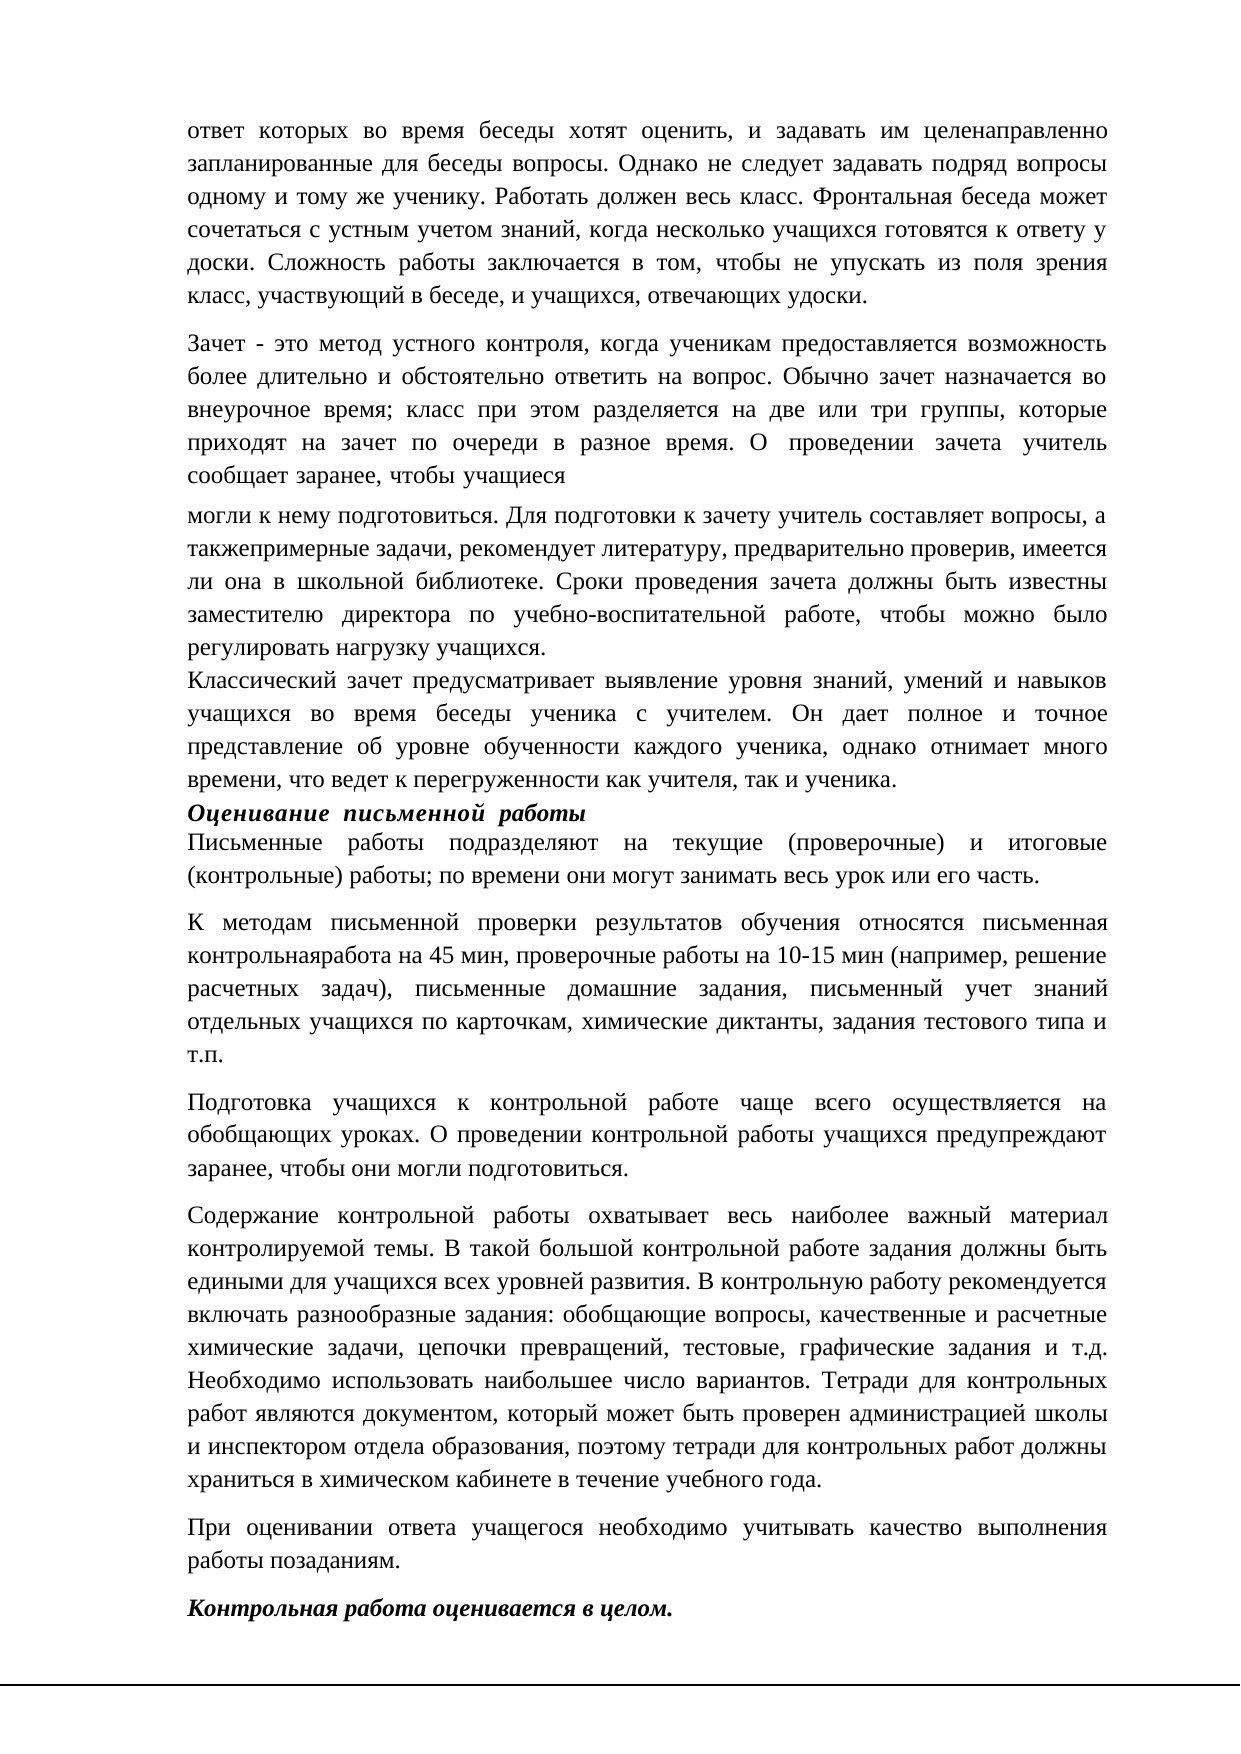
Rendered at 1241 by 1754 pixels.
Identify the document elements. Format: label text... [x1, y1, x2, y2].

text ответ которых во время беседы хотят оценить, и задавать им целенаправленно запланированные для беседы вопросы. Однако не следует задавать подряд вопросы одному и тому же ученику. Работать должен весь класс. Фронтальная беседа может сочетаться с устным учетом знаний, когда несколько учащихся готовятся к ответу у доски. Сложность работы заключается в том, чтобы не упускать из поля зрения класс, участвующий в беседе, и учащихся, отвечающих удоски. [187, 115, 1108, 309]
text Содержание контрольной работы охватывает весь наиболее важный материал контролируемой темы. В такой большой контрольной работе задания должны быть едиными для учащихся всех уровней развития. В контрольную работу рекомендуется включать разнообразные задания: обобщающие вопросы, качественные и расчетные химические задачи, цепочки превращений, тестовые, графические задания и т.д. Необходимо использовать наибольшее число вариантов. Тетради для контрольных работ являются документом, который может быть проверен администрацией школы и инспектором отдела образования, поэтому тетради для контрольных работ должны храниться в химическом кабинете в течение учебного года. [187, 1200, 1108, 1493]
text К методам письменной проверки результатов обучения относятся письменная контрольнаяработа на 45 мин, проверочные работы на 10-15 мин (например, решение расчетных задач), письменные домашние задания, письменный учет знаний отдельных учащихся по карточкам, химические диктанты, задания тестового типа и т.п. [187, 907, 1108, 1068]
text Письменные работы подразделяют на текущие (проверочные) и итоговые (контрольные) работы; по времени они могут занимать весь урок или его часть. [187, 827, 1107, 889]
text могли к нему подготовиться. Для подготовки к зачету учитель составляет вопросы, а такжепримерные задачи, рекомендует литературу, предварительно проверив, имеется ли она в школьной библиотеке. Сроки проведения зачета должны быть известны заместителю директора по учебно-воспитательной работе, чтобы можно было регулировать нагрузку учащихся. [187, 500, 1108, 661]
text Контрольная работа оценивается в целом. [187, 1593, 1178, 1622]
text При оценивании ответа учащегося необходимо учитывать качество выполнения работы позаданиям. [187, 1512, 1107, 1574]
text Зачет - это метод устного контроля, когда ученикам предоставляется возможность более длительно и обстоятельно ответить на вопрос. Обычно зачет назначается во внеурочное время; класс при этом разделяется на две или три группы, которые приходят на зачет по очереди в разное время. О проведении зачета учитель сообщает заранее, чтобы учащиеся [187, 328, 1107, 489]
text Подготовка учащихся к контрольной работе чаще всего осуществляется на обобщающих уроках. О проведении контрольной работы учащихся предупреждают заранее, чтобы они могли подготовиться. [187, 1087, 1107, 1181]
subtitle Оценивание письменной работы [187, 798, 1178, 827]
text Классический зачет предусматривает выявление уровня знаний, умений и навыков учащихся во время беседы ученика с учителем. Он дает полное и точное представление об уровне обученности каждого ученика, однако отнимает много времени, что ведет к перегруженности как учителя, так и ученика. [187, 665, 1108, 793]
